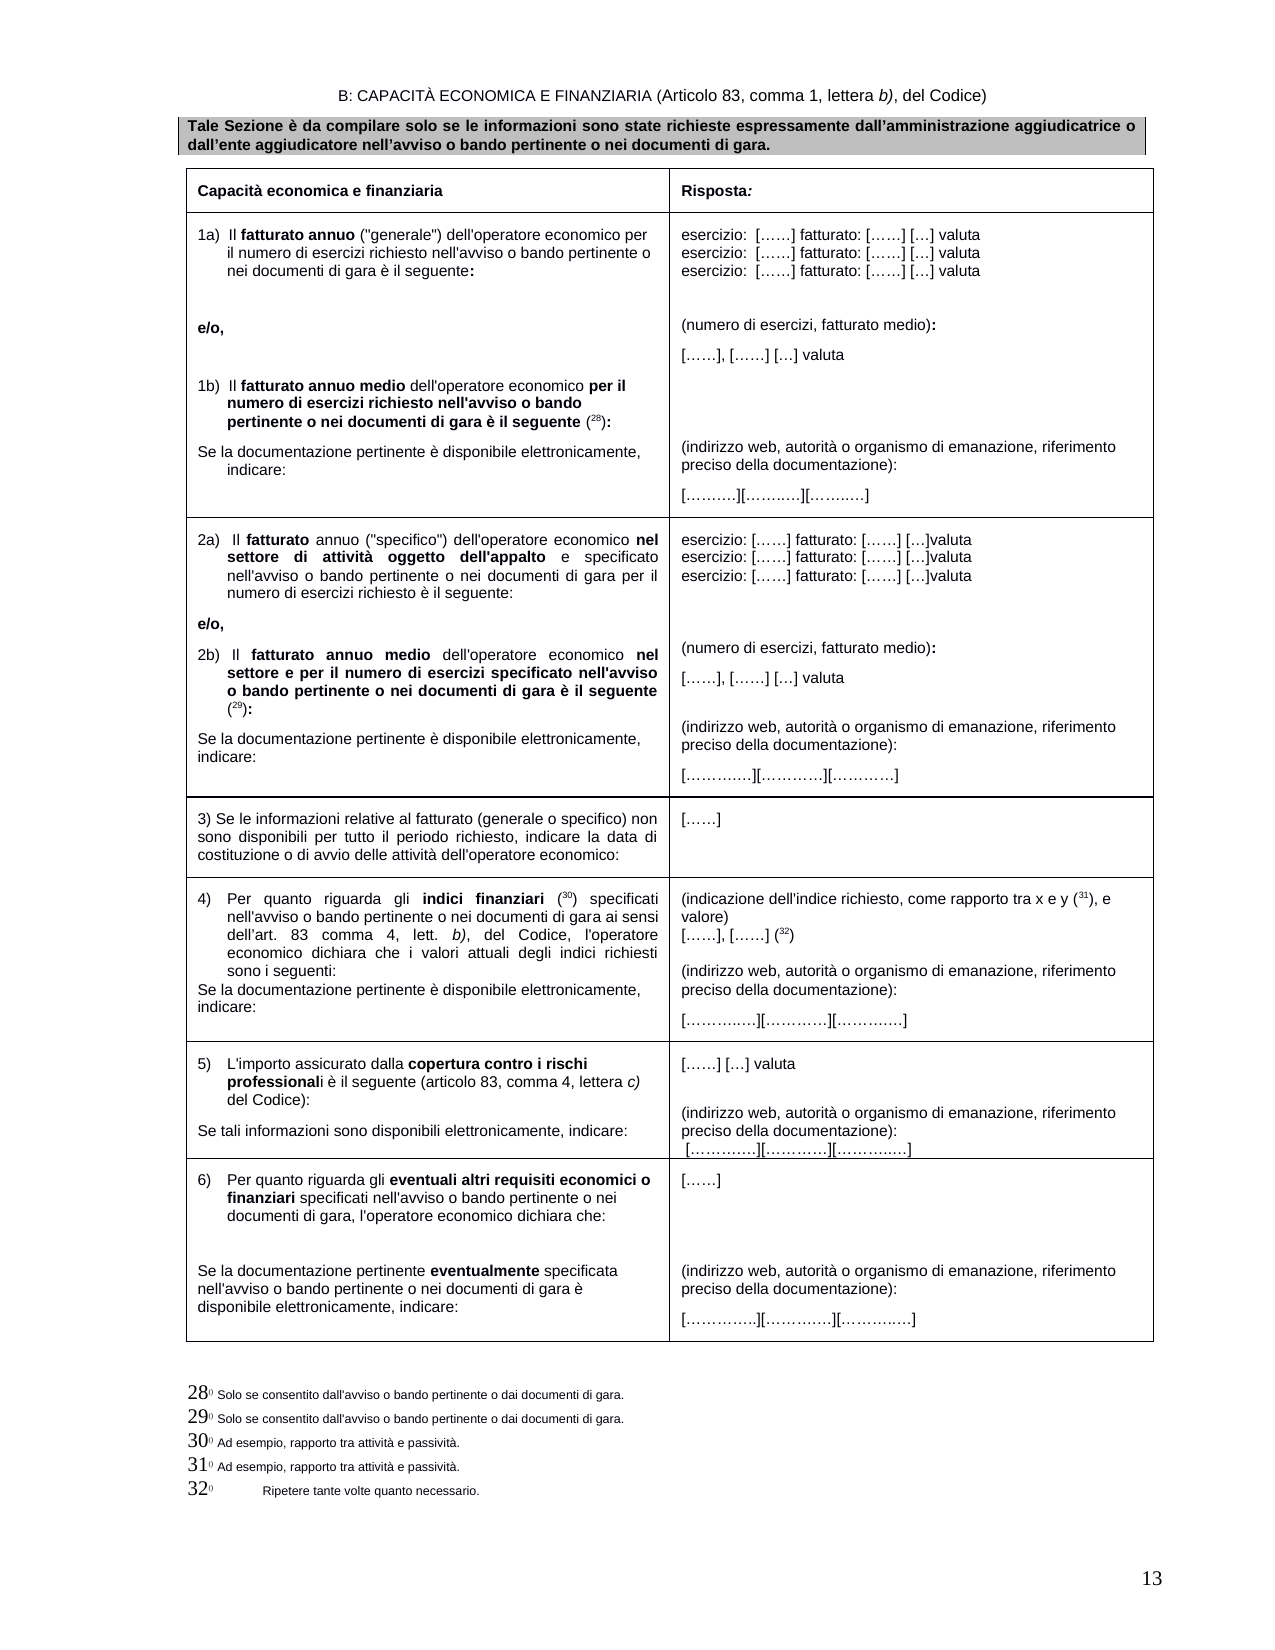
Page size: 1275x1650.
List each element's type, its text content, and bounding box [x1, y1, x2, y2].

table_cell [……] […] valuta (indirizzo web, autorità o organismo di emanazione, riferimento preciso della documentazione): [……….…][…………][………..…] [670, 1042, 1153, 1157]
table_cell (indicazione dell'indice richiesto, come rapporto tra x e y (), e valore) [……], [……] () (indirizzo web, autorità o organismo di emanazione, riferimento preciso della documentazione): [………..…][…………][……….…] [670, 878, 1153, 1041]
text Tale Sezione è da compilare solo se le informazioni sono state richieste espressamente dall’amministrazione aggiudicatrice o dall’ente aggiudicatore nell’avviso o bando pertinente o nei documenti di gara. [179, 117, 1145, 155]
table_header Risposta: [670, 169, 1153, 212]
table_cell [……] (indirizzo web, autorità o organismo di emanazione, riferimento preciso della documentazione): […………..][……….…][………..…] [670, 1159, 1153, 1341]
table_cell 1a) Il fatturato annuo ("generale") dell'operatore economico per il numero di esercizi richiesto nell'avviso o bando pertinente o nei documenti di gara è il seguente: e/o, 1b) Il fatturato annuo medio dell'operatore economico per il numero di esercizi richiesto nell'avviso o bando pertinente o nei documenti di gara è il seguente (): Se la documentazione pertinente è disponibile elettronicamente, indicare: [187, 213, 669, 517]
table_cell esercizio: [……] fatturato: [……] […]valuta esercizio: [……] fatturato: [……] […]valuta esercizio: [……] fatturato: [……] […]valuta (numero di esercizi, fatturato medio): [……], [……] […] valuta (indirizzo web, autorità o organismo di emanazione, riferimento preciso della documentazione): [……….…][…………][…………] [670, 518, 1153, 796]
table_cell Per quanto riguarda gli indici finanziari () specificati nell'avviso o bando pertinente o nei documenti di gara ai sensi dell’art. 83 comma 4, lett. b), del Codice, l'operatore economico dichiara che i valori attuali degli indici richiesti sono i seguenti: Se la documentazione pertinente è disponibile elettronicamente, indicare: [187, 878, 669, 1041]
table_cell [……] [670, 798, 1153, 877]
text B: CAPACITÀ ECONOMICA E FINANZIARIA (Articolo 83, comma 1, lettera b), del Codice) [187, 86, 1137, 105]
table_header Capacità economica e finanziaria [187, 169, 669, 212]
table_cell 3) Se le informazioni relative al fatturato (generale o specifico) non sono disponibili per tutto il periodo richiesto, indicare la data di costituzione o di avvio delle attività dell'operatore economico: [187, 798, 669, 877]
table_cell Per quanto riguarda gli eventuali altri requisiti economici o finanziari specificati nell'avviso o bando pertinente o nei documenti di gara, l'operatore economico dichiara che: Se la documentazione pertinente eventualmente specificata nell'avviso o bando pertinente o nei documenti di gara è disponibile elettronicamente, indicare: [187, 1159, 669, 1341]
table_cell esercizio: [……] fatturato: [……] […] valuta esercizio: [……] fatturato: [……] […] valuta esercizio: [……] fatturato: [……] […] valuta (numero di esercizi, fatturato medio): [……], [……] […] valuta (indirizzo web, autorità o organismo di emanazione, riferimento preciso della documentazione): […….…][……..…][……..…] [670, 213, 1153, 517]
table_cell 2a) Il fatturato annuo ("specifico") dell'operatore economico nel settore di attività oggetto dell'appalto e specificato nell'avviso o bando pertinente o nei documenti di gara per il numero di esercizi richiesto è il seguente: e/o, 2b) Il fatturato annuo medio dell'operatore economico nel settore e per il numero di esercizi specificato nell'avviso o bando pertinente o nei documenti di gara è il seguente (): Se la documentazione pertinente è disponibile elettronicamente, indicare: [187, 518, 669, 796]
table_cell L'importo assicurato dalla copertura contro i rischi professionali è il seguente (articolo 83, comma 4, lettera c) del Codice): Se tali informazioni sono disponibili elettronicamente, indicare: [187, 1042, 669, 1157]
